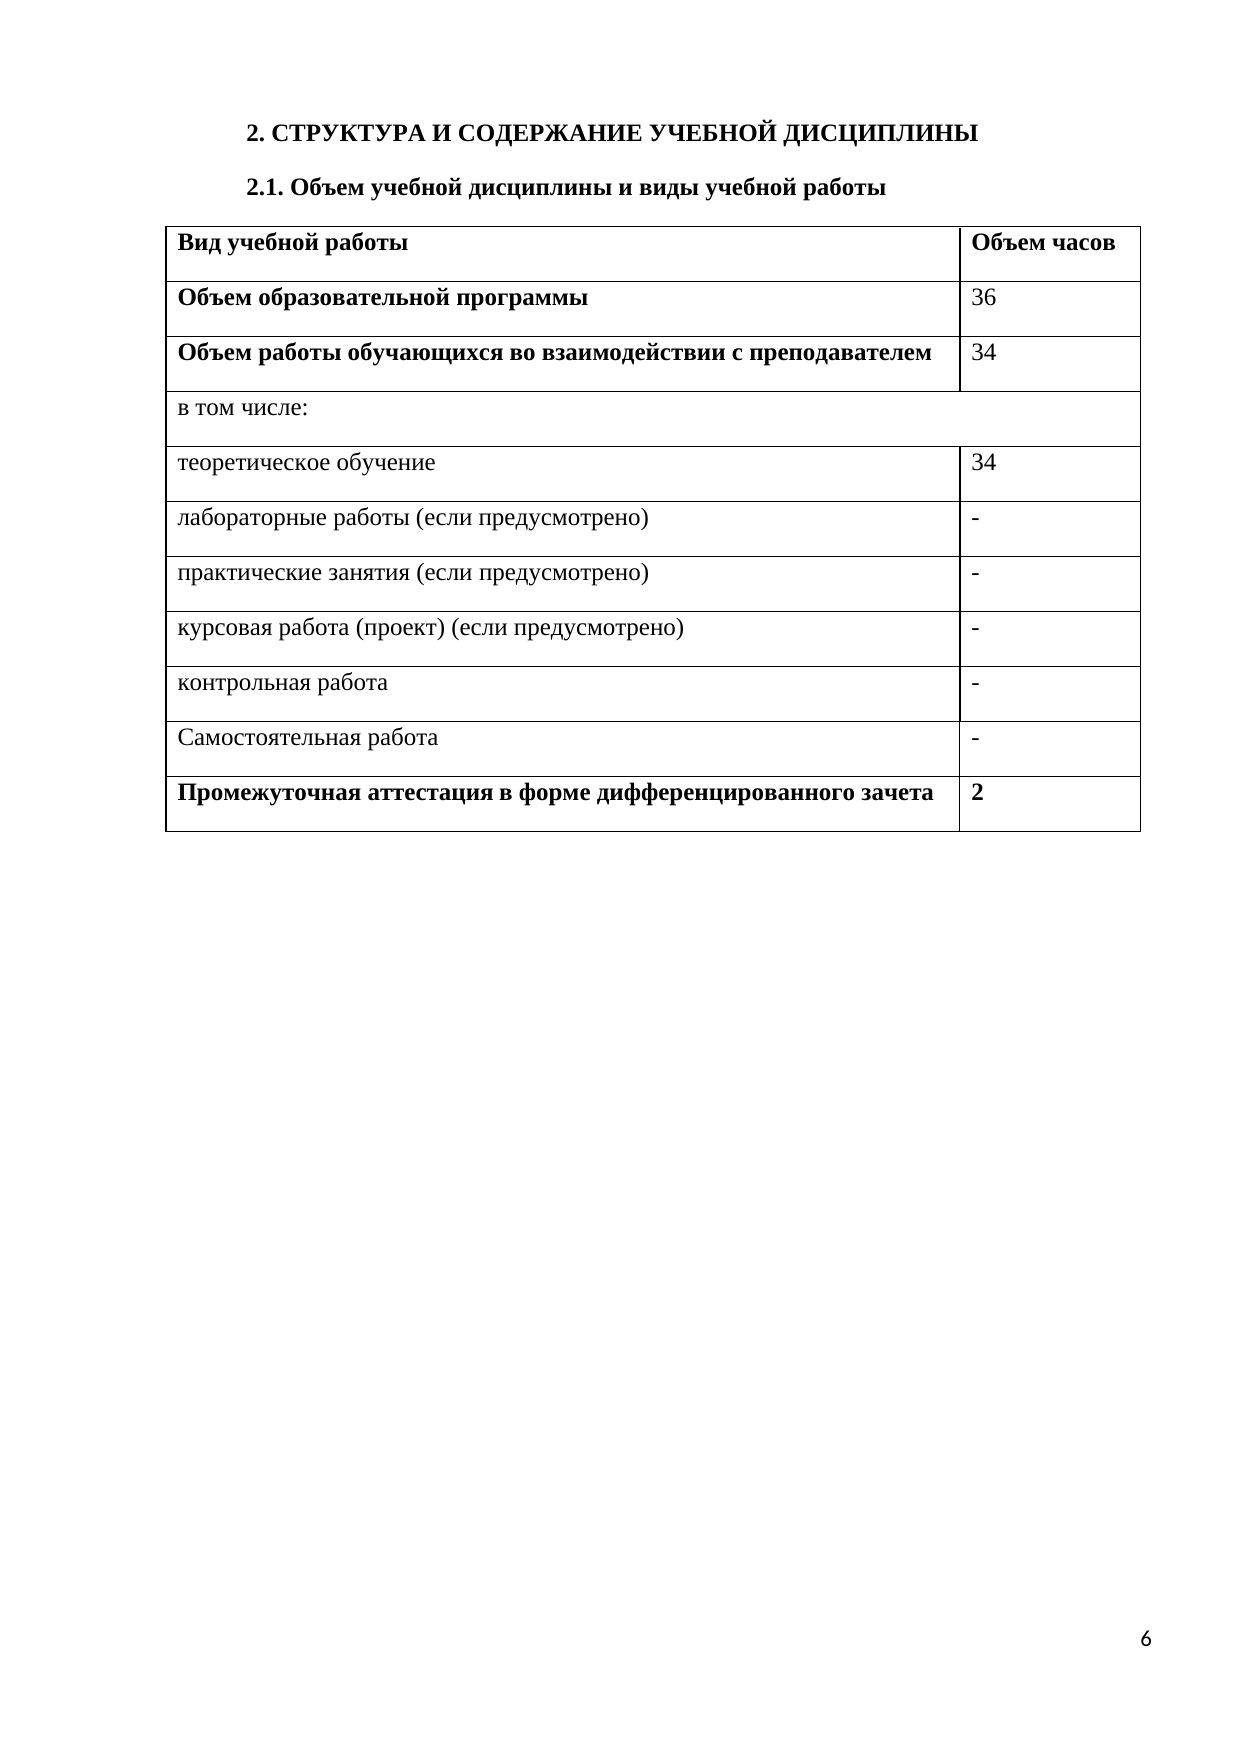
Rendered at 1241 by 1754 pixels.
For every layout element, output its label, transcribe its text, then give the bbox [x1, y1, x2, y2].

table_cell Самостоятельная работа [167, 722, 959, 776]
table_cell лабораторные работы (если предусмотрено) [167, 502, 959, 556]
table_cell 34 [961, 447, 1140, 501]
table_cell 2 [960, 777, 1140, 831]
table_header Вид учебной работы [167, 227, 960, 281]
table_cell теоретическое обучение [167, 447, 959, 501]
table_cell практические занятия (если предусмотрено) [167, 557, 959, 611]
table_cell - [961, 612, 1140, 666]
text 2.1. Объем учебной дисциплины и виды учебной работы [177, 172, 1152, 201]
table_cell - [961, 667, 1140, 721]
table_cell курсовая работа (проект) (если предусмотрено) [167, 612, 959, 666]
table_header Объем часов [961, 227, 1140, 281]
table_cell 34 [961, 337, 1140, 391]
table_cell 36 [961, 282, 1140, 336]
table_cell - [961, 502, 1140, 556]
text 2. СТРУКТУРА И СОДЕРЖАНИЕ УЧЕБНОЙ ДИСЦИПЛИНЫ [177, 118, 1152, 147]
table_cell Объем образовательной программы [167, 282, 959, 336]
table_cell Объем работы обучающихся во взаимодействии с преподавателем [167, 337, 959, 391]
table_cell в том числе: [167, 392, 1140, 446]
table_cell - [960, 722, 1140, 776]
table_cell Промежуточная аттестация в форме дифференцированного зачета [167, 777, 959, 831]
table_cell контрольная работа [167, 667, 959, 721]
table_cell - [961, 557, 1140, 611]
